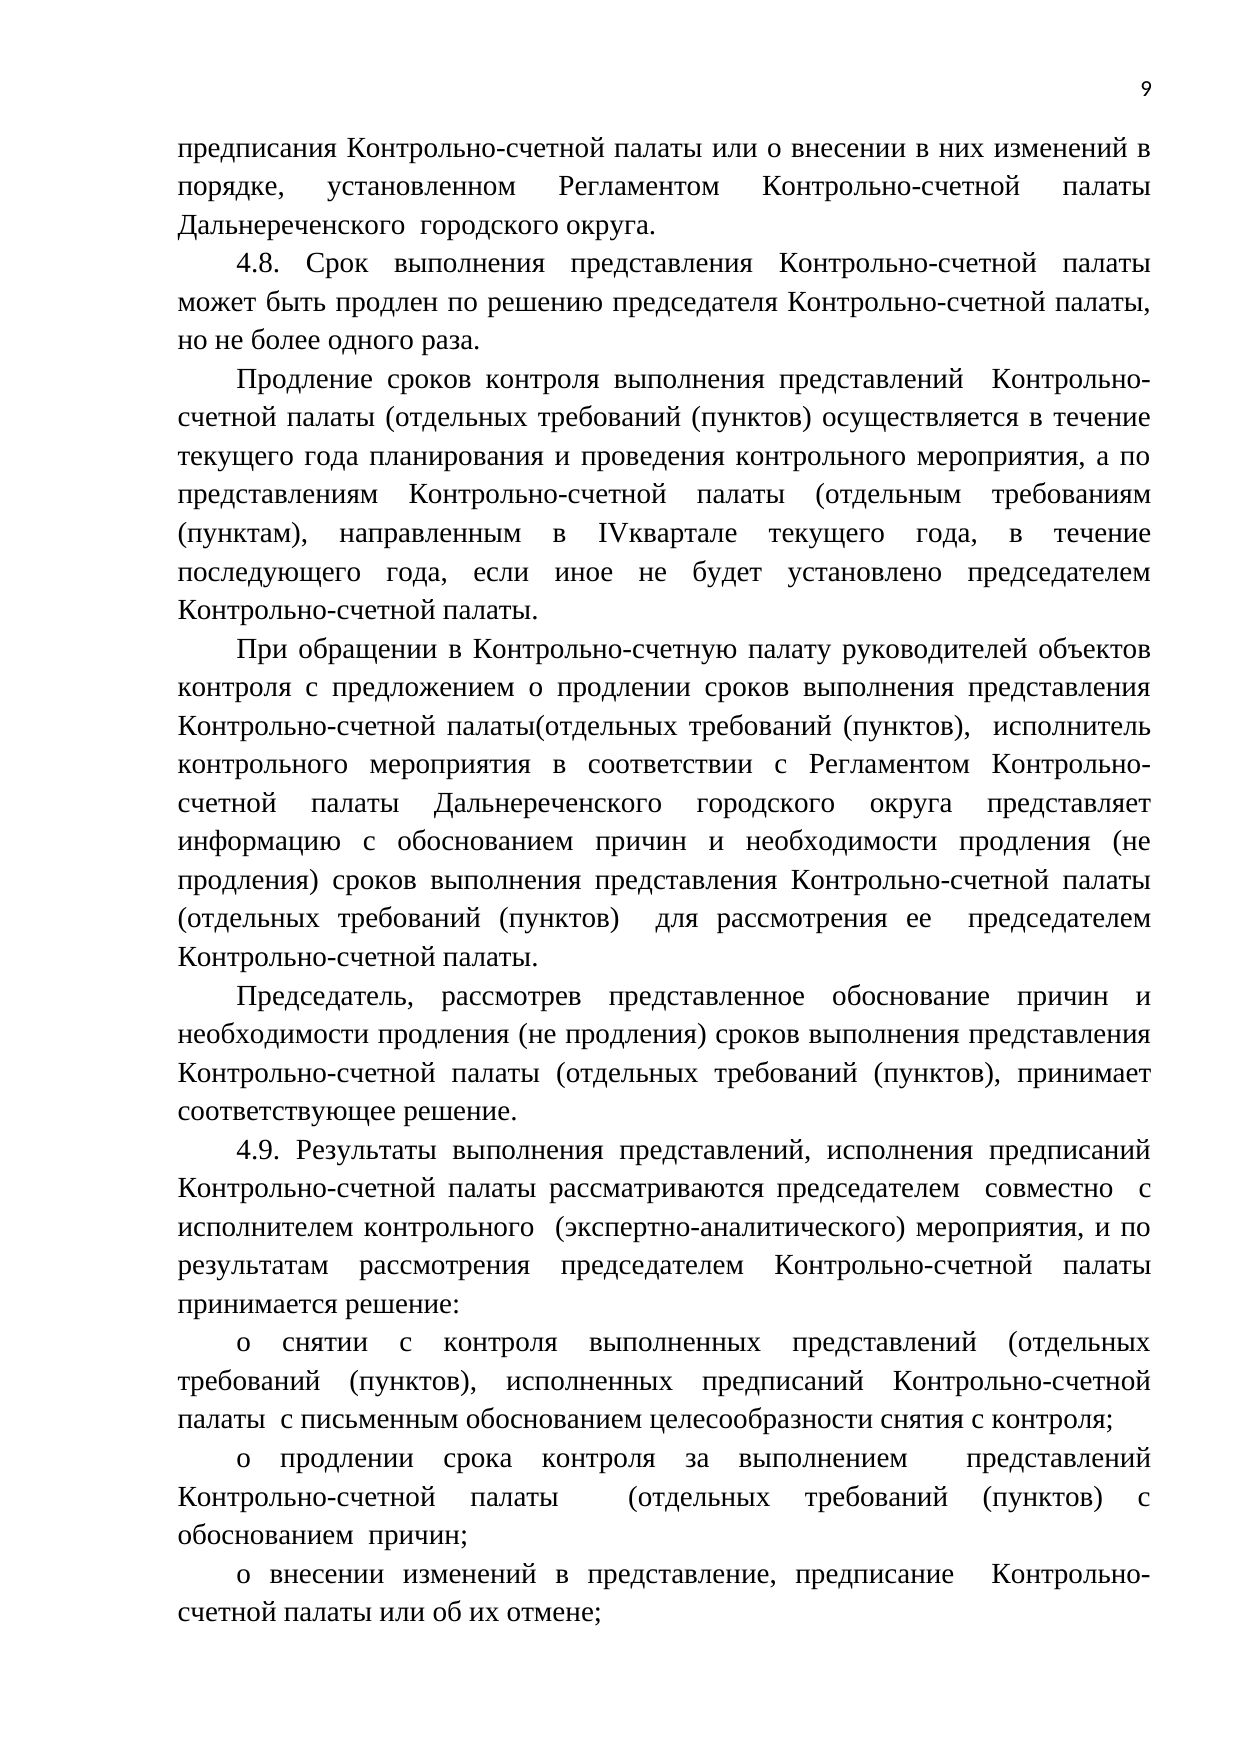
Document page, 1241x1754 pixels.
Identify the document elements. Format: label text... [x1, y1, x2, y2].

text Продление сроков контроля выполнения представлений Контрольно-счетной палаты (отдельных требований (пунктов) осуществляется в течение текущего года планирования и проведения контрольного мероприятия, а по представлениям Контрольно-счетной палаты (отдельным требованиям (пунктам), направленным в IVквартале текущего года, в течение последующего года, если иное не будет установлено председателем Контрольно-счетной палаты. [177, 361, 1152, 626]
text При обращении в Контрольно-счетную палату руководителей объектов контроля с предложением о продлении сроков выполнения представления Контрольно-счетной палаты(отдельных требований (пунктов), исполнитель контрольного мероприятия в соответствии с Регламентом Контрольно-счетной палаты Дальнереченского городского округа представляет информацию с обоснованием причин и необходимости продления (не продления) сроков выполнения представления Контрольно-счетной палаты (отдельных требований (пунктов) для рассмотрения ее председателем Контрольно-счетной палаты. [177, 631, 1152, 973]
text о продлении срока контроля за выполнением представлений Контрольно-счетной палаты (отдельных требований (пунктов) с обоснованием причин; [177, 1440, 1152, 1551]
text 4.9. Результаты выполнения представлений, исполнения предписаний Контрольно-счетной палаты рассматриваются председателем совместно с исполнителем контрольного (экспертно-аналитического) мероприятия, и по результатам рассмотрения председателем Контрольно-счетной палаты принимается решение: [177, 1132, 1152, 1319]
text 4.8. Срок выполнения представления Контрольно-счетной палаты может быть продлен по решению председателя Контрольно-счетной палаты, но не более одного раза. [177, 245, 1152, 356]
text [177, 130, 1152, 240]
text о внесении изменений в представление, предписание Контрольно-счетной палаты или об их отмене; [177, 1556, 1152, 1628]
text Председатель, рассмотрев представленное обоснование причин и необходимости продления (не продления) сроков выполнения представления Контрольно-счетной палаты (отдельных требований (пунктов), принимает соответствующее решение. [177, 978, 1152, 1127]
text о снятии с контроля выполненных представлений (отдельных требований (пунктов), исполненных предписаний Контрольно-счетной палаты с письменным обоснованием целесообразности снятия с контроля; [177, 1324, 1152, 1435]
